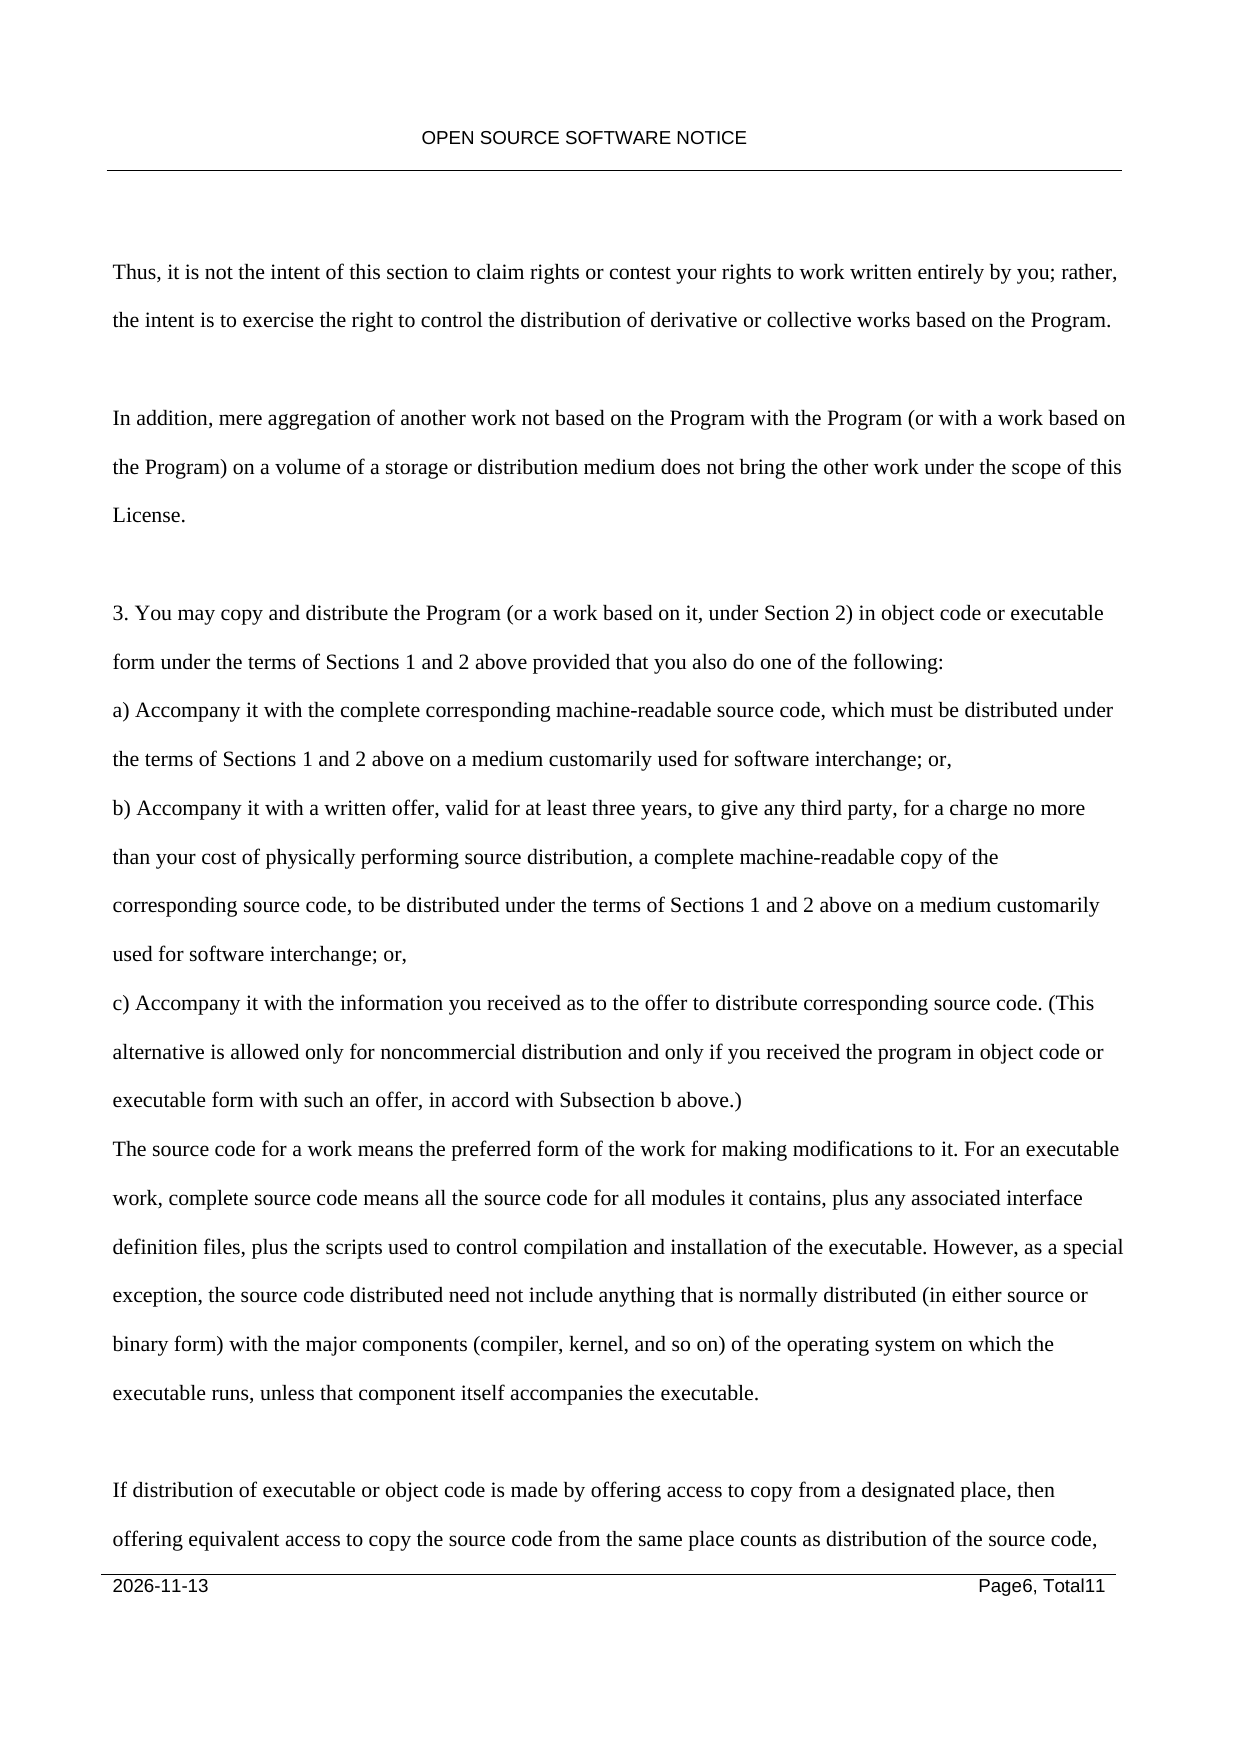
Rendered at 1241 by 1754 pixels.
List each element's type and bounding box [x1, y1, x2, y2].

text [112, 206, 1128, 1555]
